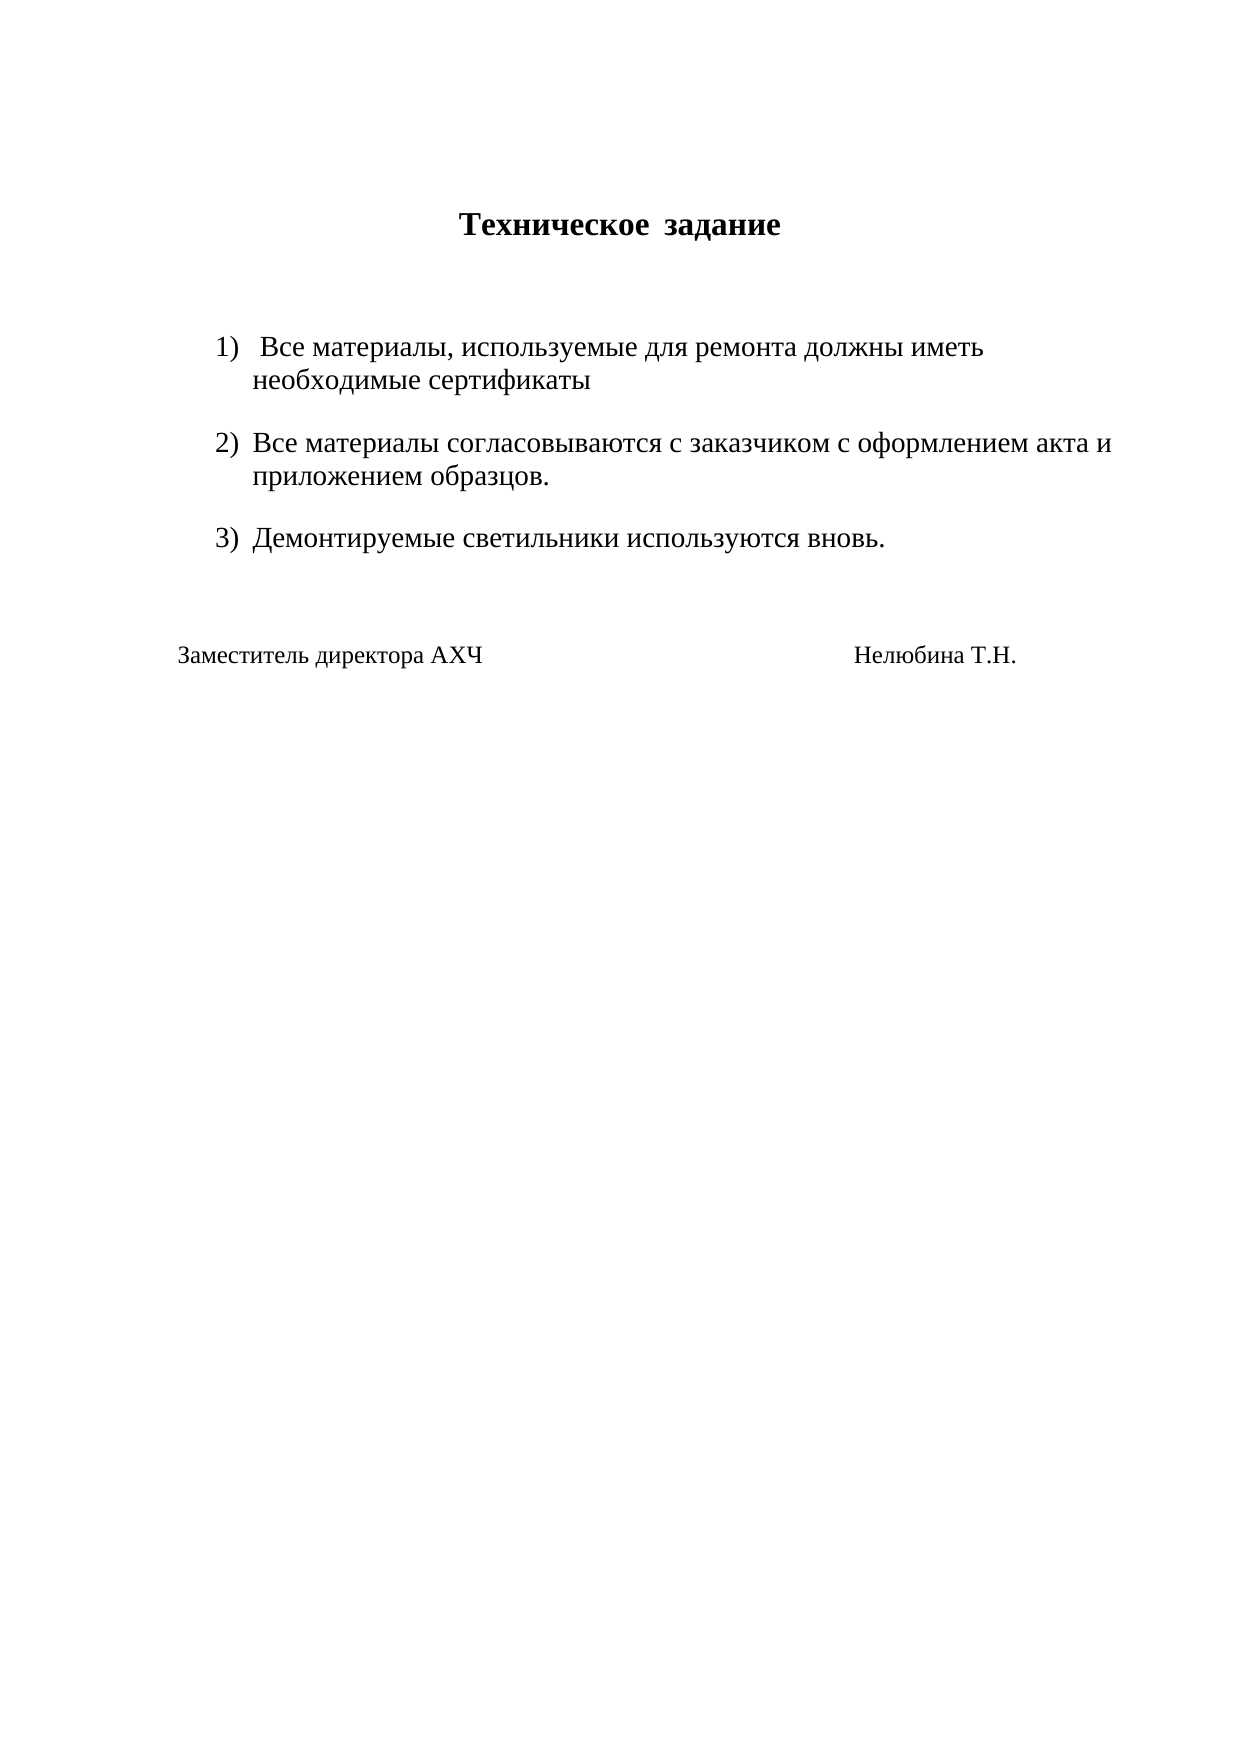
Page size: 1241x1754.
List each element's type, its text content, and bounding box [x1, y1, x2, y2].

list Все материалы, используемые для ремонта должны иметь необходимые сертификаты [215, 329, 1152, 396]
text Техническое задание [177, 204, 1152, 243]
list Все материалы согласовываются с заказчиком с оформлением акта и приложением образцов. [215, 425, 1152, 492]
list Демонтируемые светильники используются вновь. [215, 521, 1152, 554]
text Заместитель директора АХЧ Нелюбина Т.Н. [177, 640, 1152, 669]
